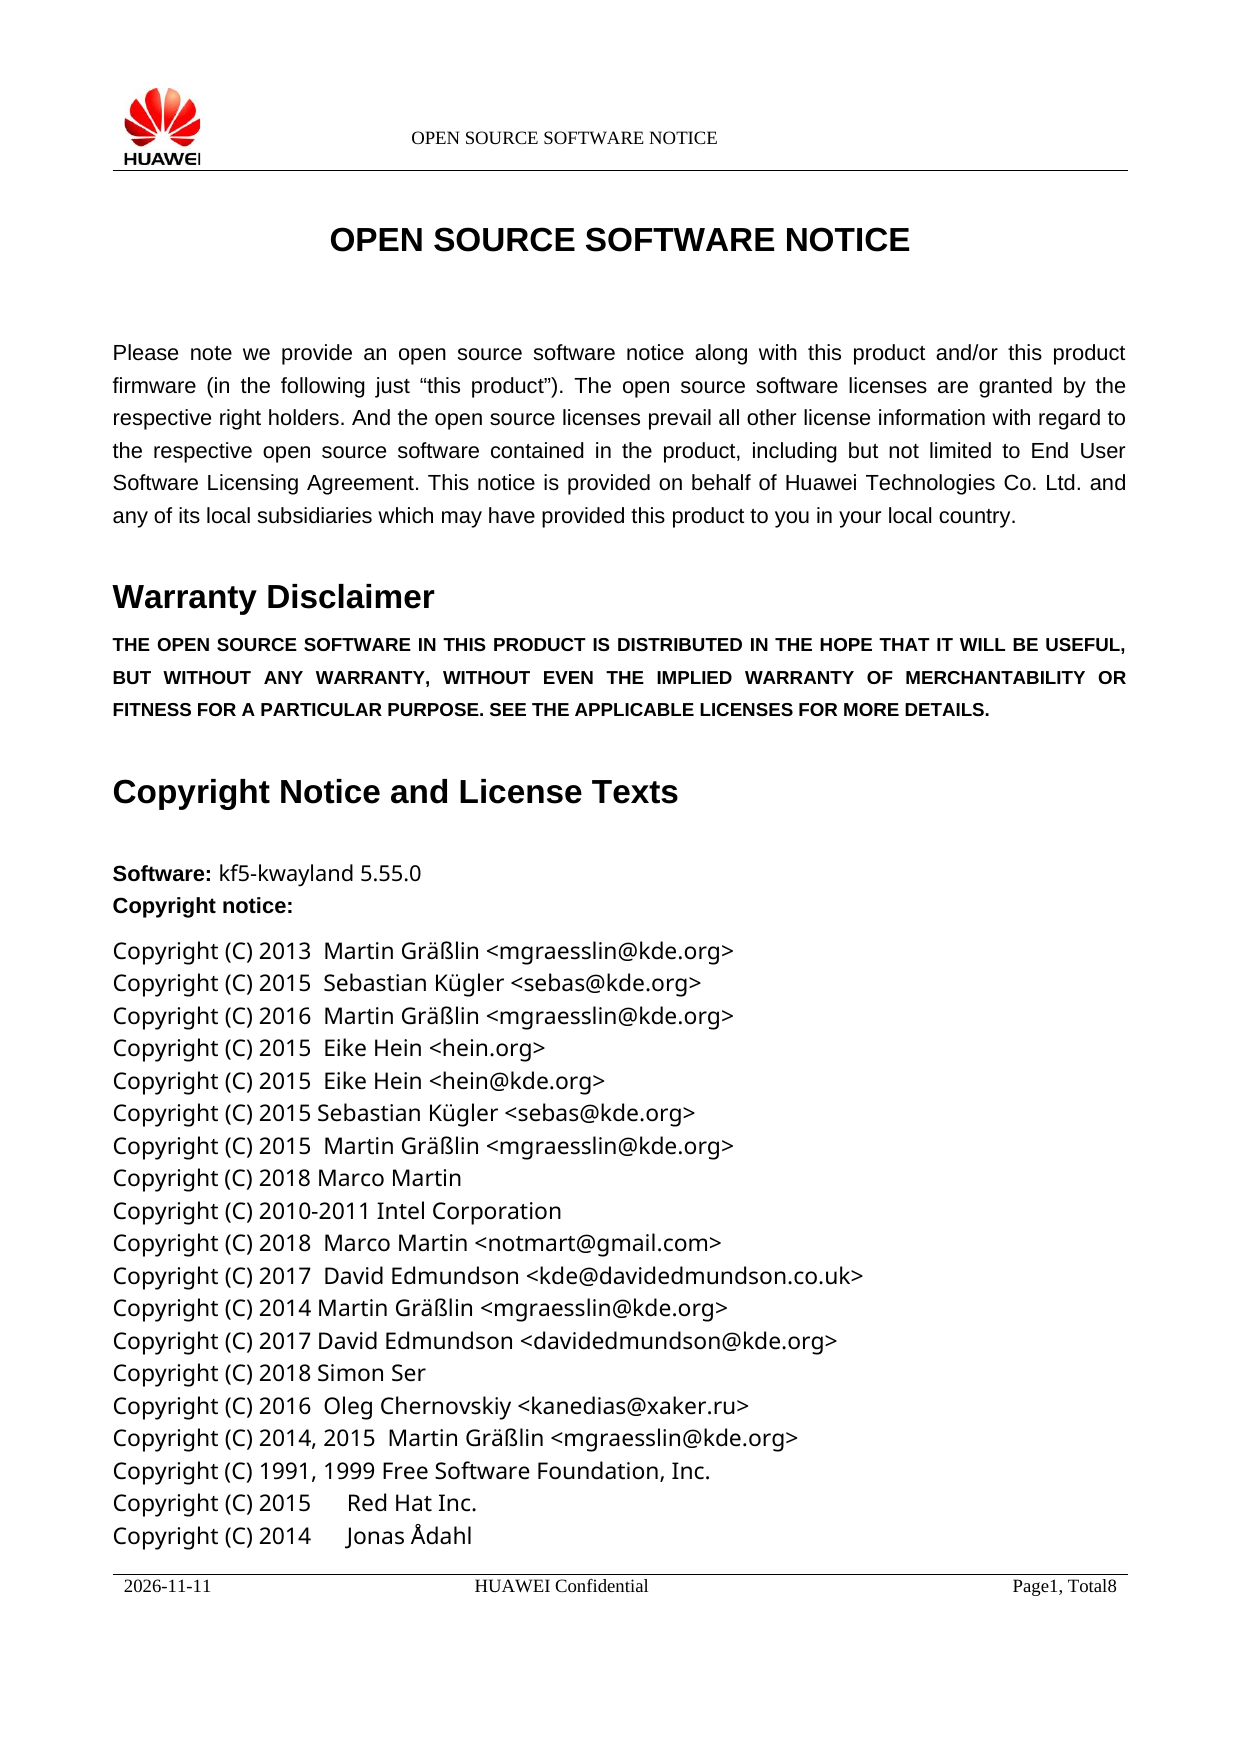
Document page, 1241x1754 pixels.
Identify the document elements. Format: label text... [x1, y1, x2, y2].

title Software: kf5-kwayland 5.55.0 [112, 856, 1128, 889]
text Please note we provide an open source software notice along with this product and/or this product firmware (in the following just “this product”). The open source software licenses are granted by the respective right holders. And the open source licenses prevail all other license information with regard to the respective open source software contained in the product, including but not limited to End User Software Licensing Agreement. This notice is provided on behalf of Huawei Technologies Co. Ltd. and any of its local subsidiaries which may have provided this product to you in your local country. [112, 336, 1128, 531]
text The open source software in this product is distributed in the hope that it will be useful, but WITHOUT ANY WARRANTY, without even the implied warranty of MERCHANTABILITY or FITNESS FOR A PARTICULAR PURPOSE. See the applicable licenses for more details. [112, 629, 1128, 726]
picture [124, 88, 201, 165]
text Warranty Disclaimer [112, 564, 1128, 629]
text Copyright notice: [112, 889, 1128, 921]
text Copyright Notice and License Texts [112, 759, 1128, 824]
text OPEN SOURCE SOFTWARE NOTICE [112, 206, 1128, 271]
